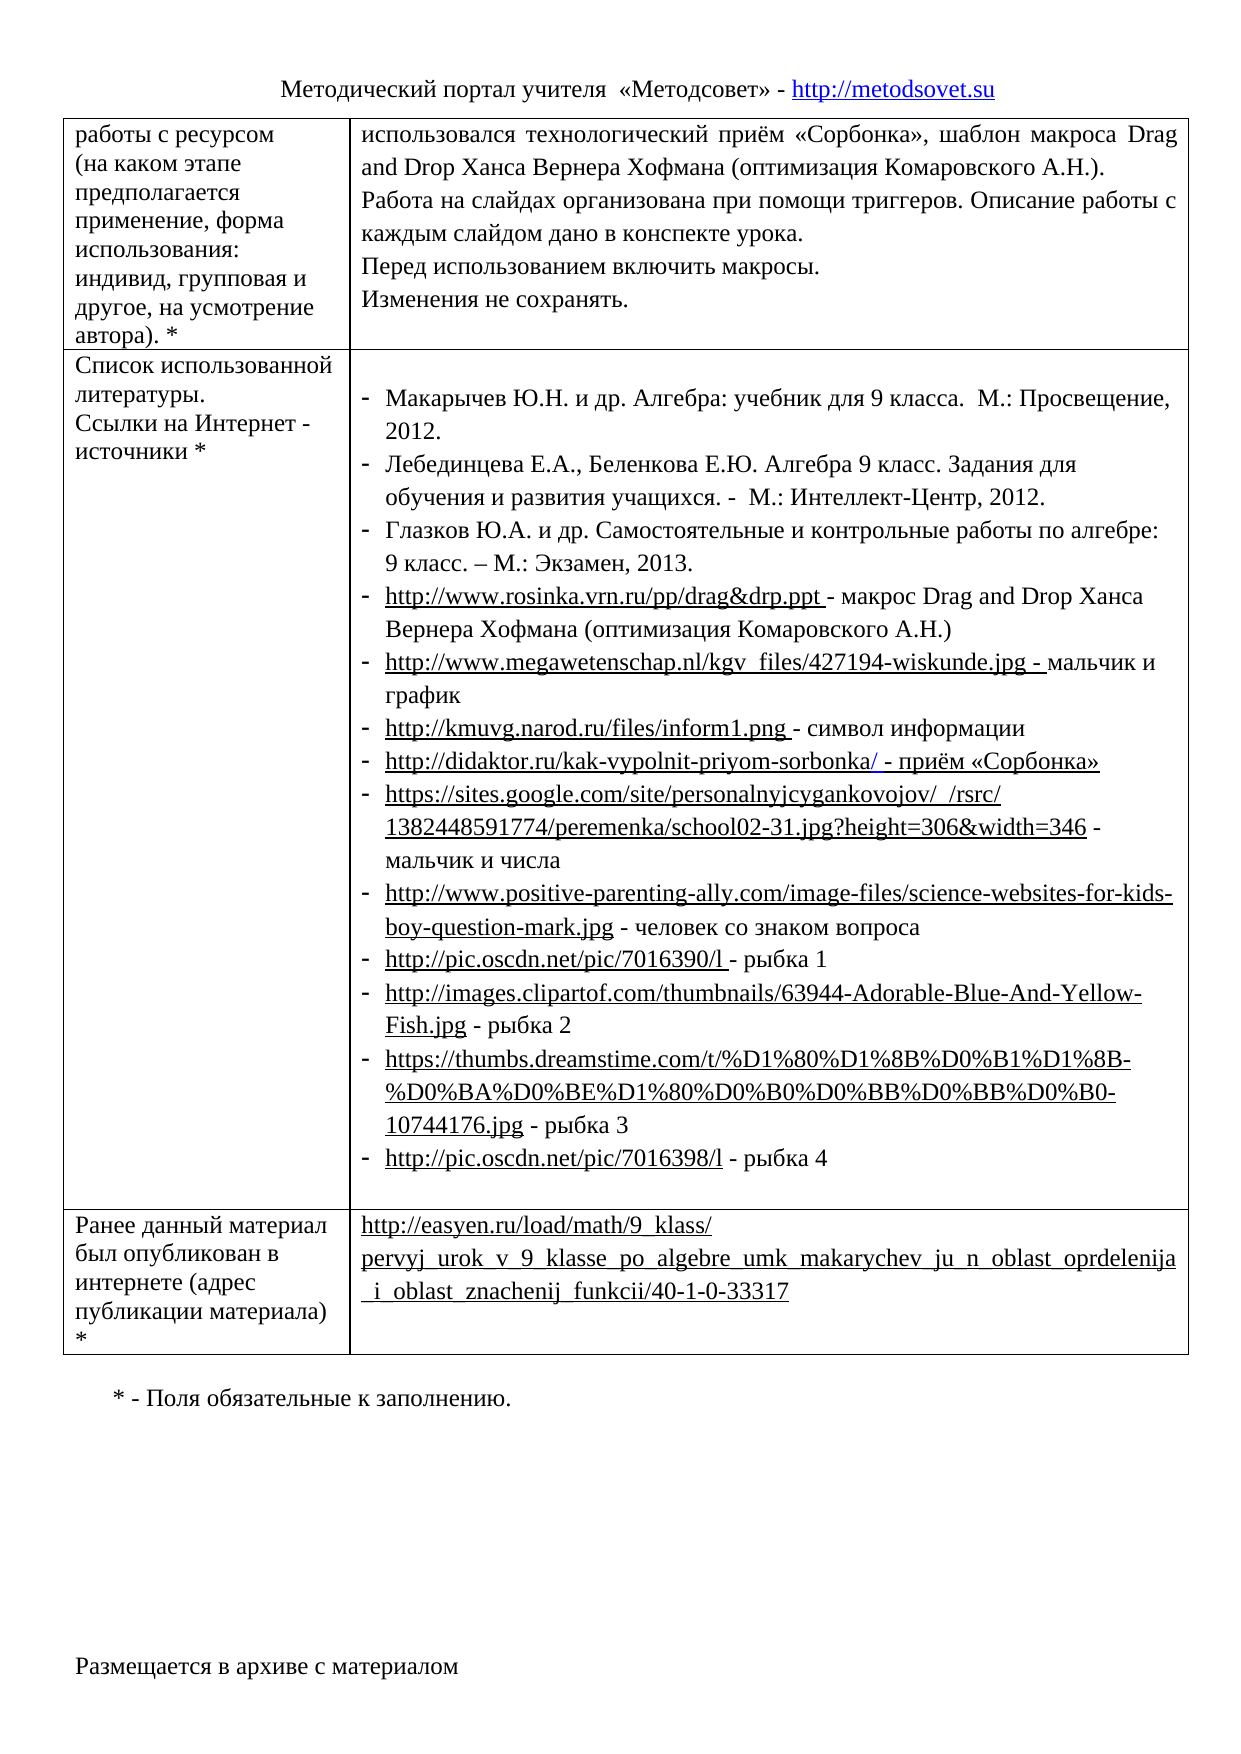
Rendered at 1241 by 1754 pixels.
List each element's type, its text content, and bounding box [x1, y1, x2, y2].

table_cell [351, 119, 1188, 349]
text * - Поля обязательные к заполнению. [112, 1383, 1200, 1412]
table_cell Макарычев Ю.Н. и др. Алгебра: учебник для 9 класса. М.: Просвещение, 2012. Лебединцева Е.А., Беленкова Е.Ю. Алгебра 9 класс. Задания для обучения и развития учащихся. - М.: Интеллект-Центр, 2012. Глазков Ю.А. и др. Самостоятельные и контрольные работы по алгебре: 9 класс. – М.: Экзамен, 2013. http://www.rosinka.vrn.ru/pp/drag&drp.ppt - макрос Drag and Drop Ханса Вернера Хофмана (оптимизация Комаровского А.Н.) http://www.megawetenschap.nl/kgv_files/427194-wiskunde.jpg - мальчик и график http://kmuvg.narod.ru/files/inform1.png - символ информации http://didaktor.ru/kak-vypolnit-priyom-sorbonka/ - приём «Сорбонка» https://sites.google.com/site/personalnyjcygankovojov/_/rsrc/1382448591774/peremenka/school02-31.jpg?height=306&width=346 - мальчик и числа http://www.positive-parenting-ally.com/image-files/science-websites-for-kids-boy-question-mark.jpg - человек со знаком вопроса http://pic.oscdn.net/pic/7016390/l - рыбка 1 http://images.clipartof.com/thumbnails/63944-Adorable-Blue-And-Yellow-Fish.jpg - рыбка 2 https://thumbs.dreamstime.com/t/%D1%80%D1%8B%D0%B1%D1%8B-%D0%BA%D0%BE%D1%80%D0%B0%D0%BB%D0%BB%D0%B0-10744176.jpg - рыбка 3 http://pic.oscdn.net/pic/7016398/l - рыбка 4 [351, 350, 1188, 1209]
table_cell Список использованной литературы. Ссылки на Интернет - источники * [64, 350, 349, 1209]
table_cell Ранее данный материал был опубликован в интернете (адрес публикации материала) * [64, 1210, 349, 1353]
table_cell http://easyen.ru/load/math/9_klass/pervyj_urok_v_9_klasse_po_algebre_umk_makarychev_ju_n_oblast_oprdelenija_i_oblast_znachenij_funkcii/40-1-0-33317 [351, 1210, 1188, 1353]
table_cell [64, 119, 349, 349]
